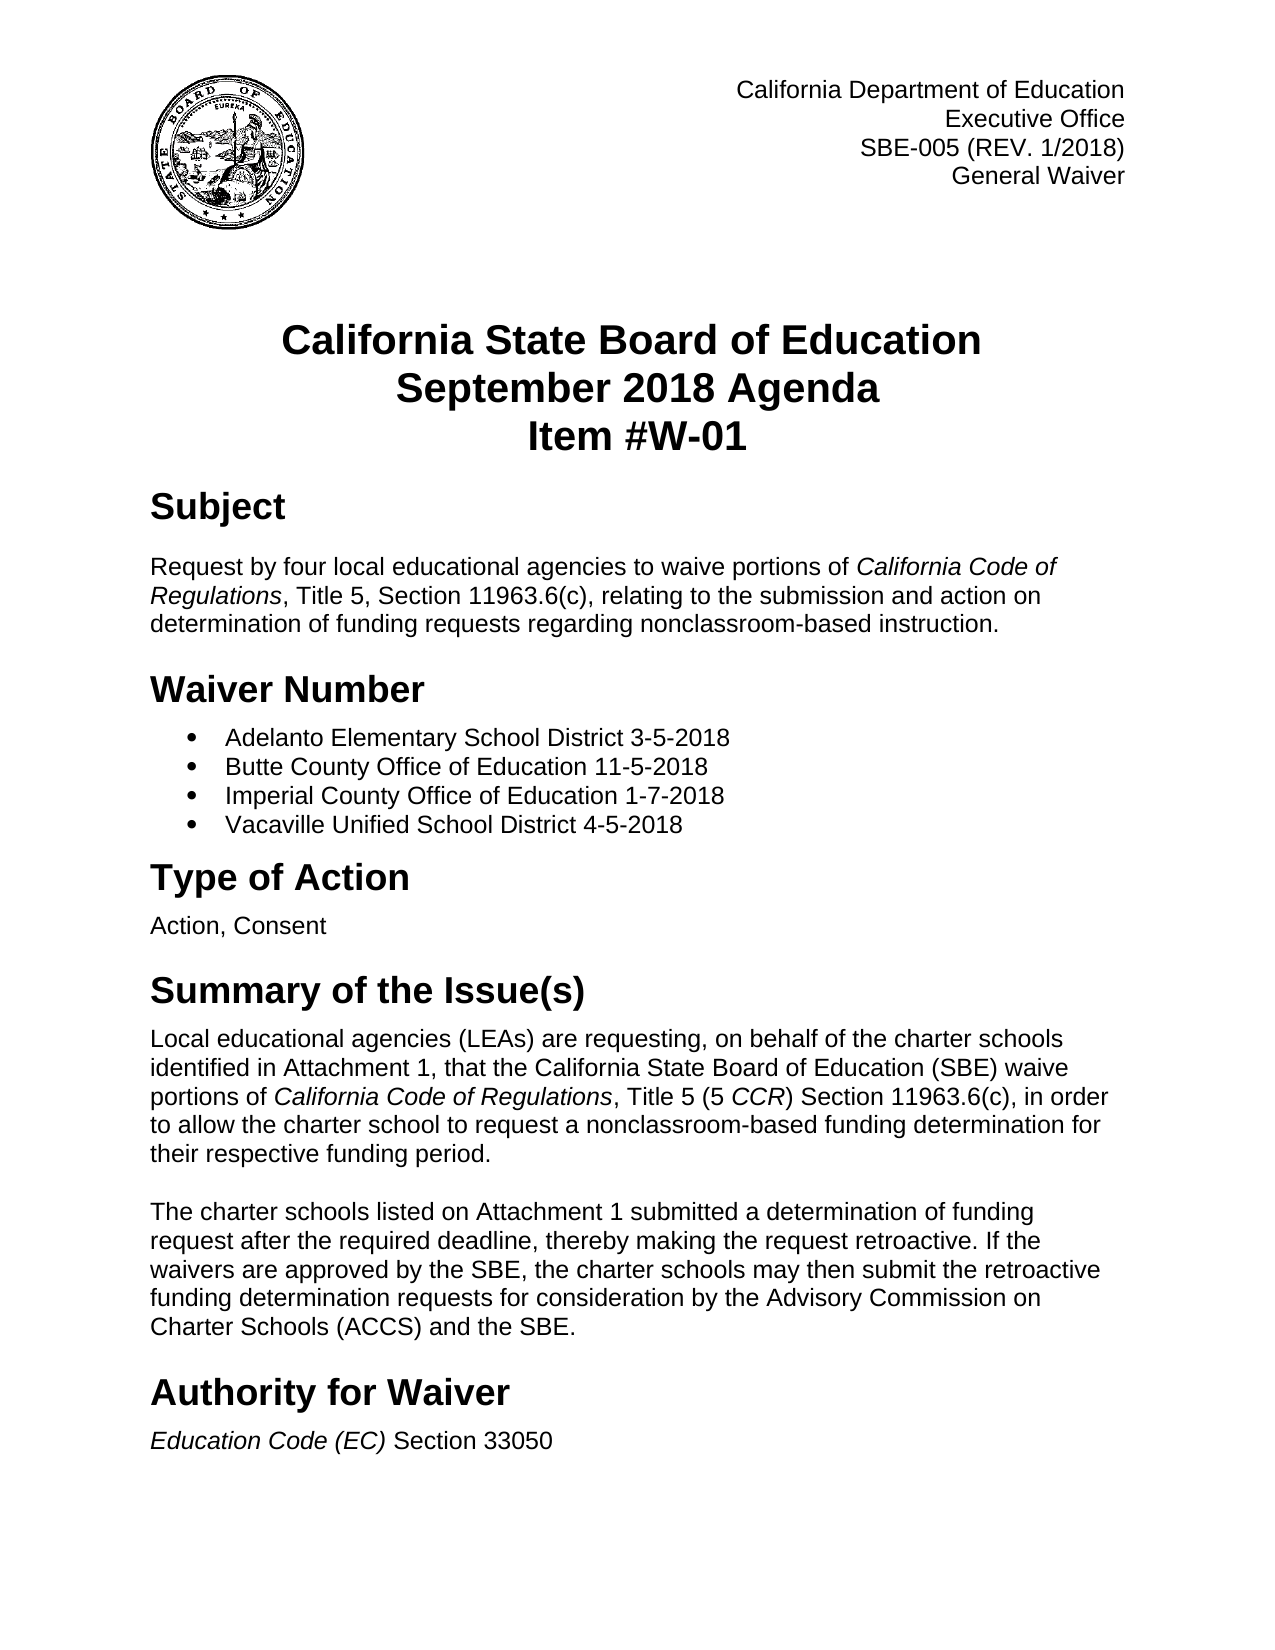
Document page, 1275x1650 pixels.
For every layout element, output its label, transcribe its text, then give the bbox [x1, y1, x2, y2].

subtitle California State Board of Education September 2018 Agenda Item #W-01 [150, 315, 1125, 459]
text Executive Office [675, 104, 1125, 132]
subtitle Type of Action [150, 855, 1125, 898]
subtitle Authority for Waiver [150, 1370, 1125, 1413]
text General Waiver [675, 161, 1125, 190]
text Action, Consent [150, 911, 1125, 939]
text The charter schools listed on Attachment 1 submitted a determination of funding request after the required deadline, thereby making the request retroactive. If the waivers are approved by the SBE, the charter schools may then submit the retroactive funding determination requests for consideration by the Advisory Commission on Charter Schools (ACCS) and the SBE. [150, 1197, 1125, 1341]
subtitle Waiver Number [150, 667, 1125, 711]
subtitle Subject [150, 484, 1125, 527]
text Education Code (EC) Section 33050 [150, 1426, 1125, 1454]
text Request by four local educational agencies to waive portions of California Code of Regulations, Title 5, Section 11963.6(c), relating to the submission and action on determination of funding requests regarding nonclassroom-based instruction. [150, 552, 1125, 638]
picture [150, 75, 305, 230]
list Adelanto Elementary School District 3-5-2018 [187, 723, 1125, 752]
list Vacaville Unified School District 4-5-2018 [187, 809, 1125, 838]
text Local educational agencies (LEAs) are requesting, on behalf of the charter schools identified in Attachment 1, that the California State Board of Education (SBE) waive portions of California Code of Regulations, Title 5 (5 CCR) Section 11963.6(c), in order to allow the charter school to request a nonclassroom-based funding determination for their respective funding period. [150, 1024, 1125, 1168]
list Butte County Office of Education 11-5-2018 [187, 752, 1125, 781]
subtitle Summary of the Issue(s) [150, 969, 1125, 1012]
list Imperial County Office of Education 1-7-2018 [187, 781, 1125, 809]
text California Department of Education [675, 75, 1125, 104]
text SBE-005 (REV. 1/2018) [675, 132, 1125, 161]
